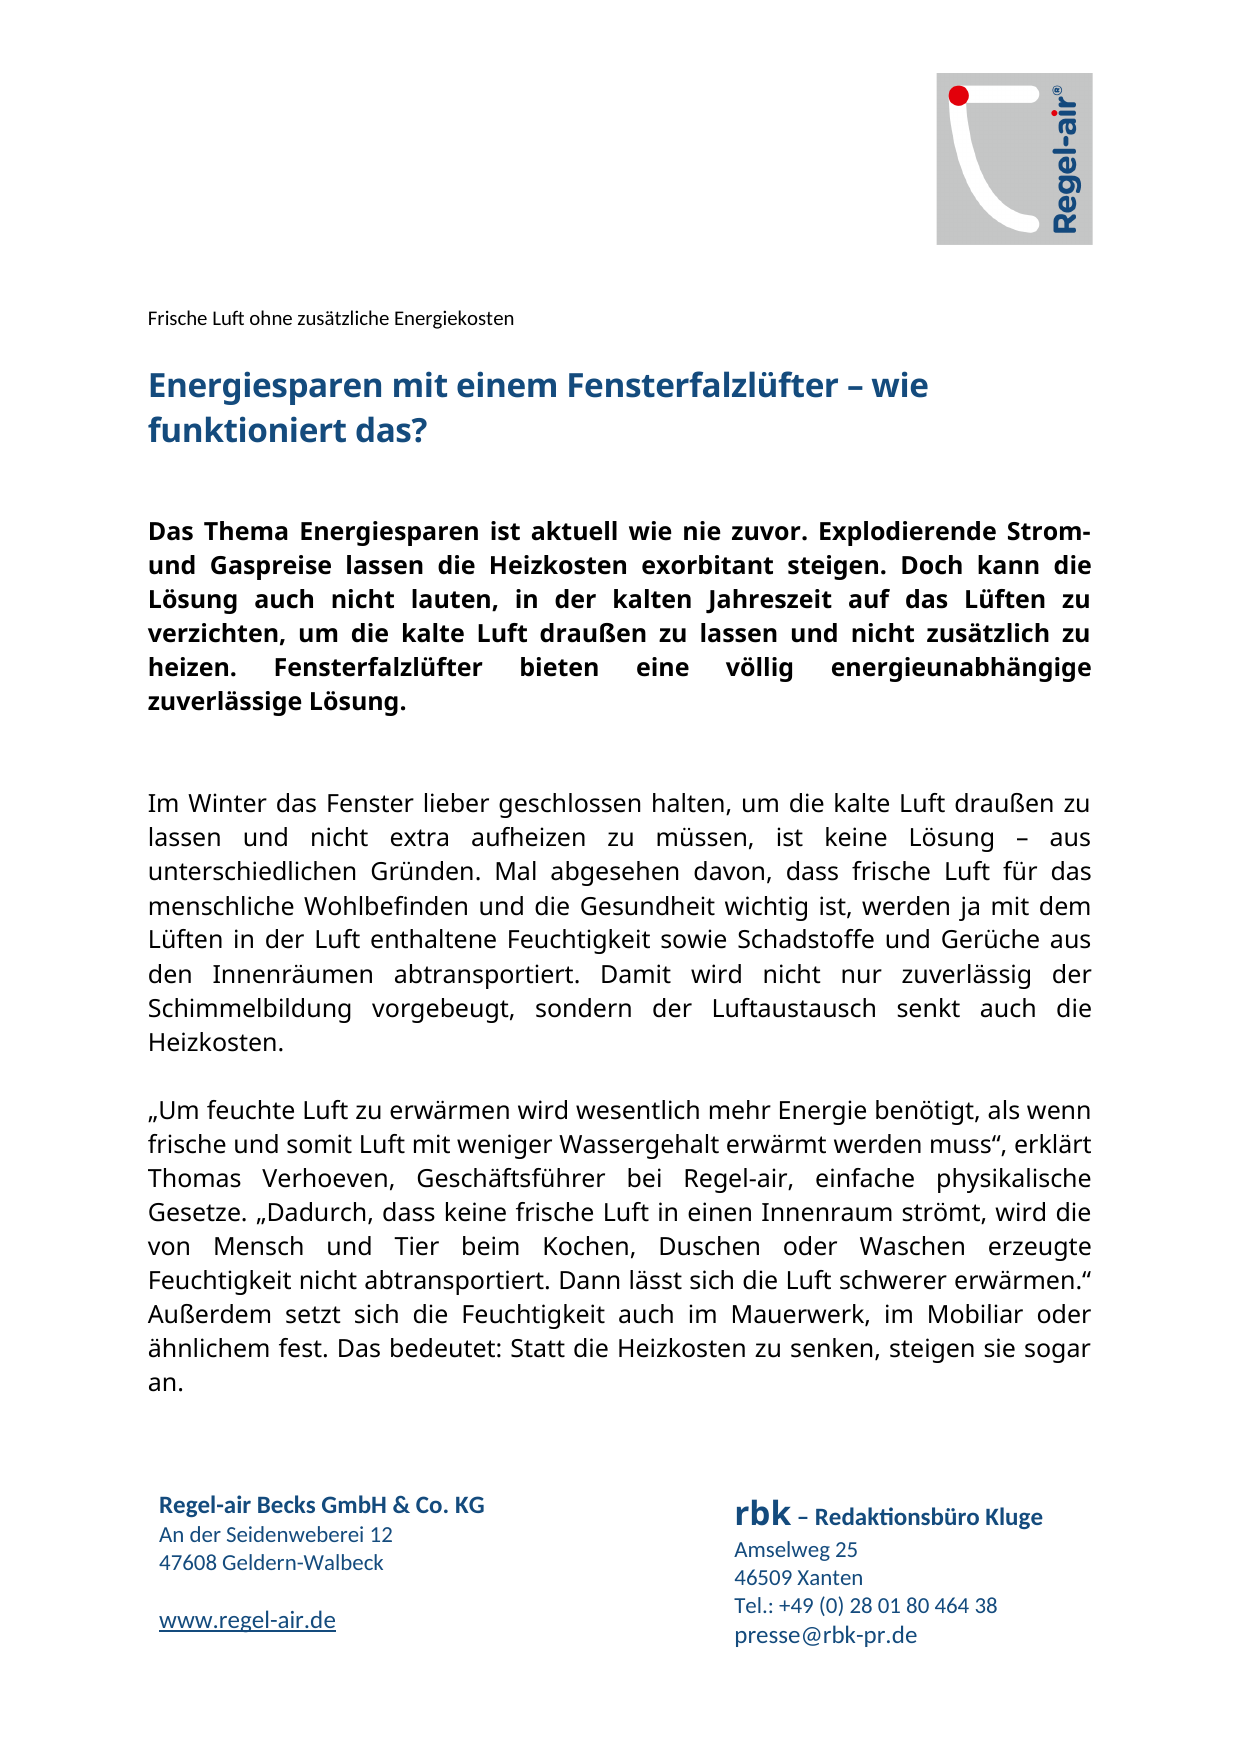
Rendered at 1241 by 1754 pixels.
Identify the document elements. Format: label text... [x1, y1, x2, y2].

text „Um feuchte Luft zu erwärmen wird wesentlich mehr Energie benötigt, als wenn frische und somit Luft mit weniger Wassergehalt erwärmt werden muss“, erklärt Thomas Verhoeven, Geschäftsführer bei Regel-air, einfache physikalische Gesetze. „Dadurch, dass keine frische Luft in einen Innenraum strömt, wird die von Mensch und Tier beim Kochen, Duschen oder Waschen erzeugte Feuchtigkeit nicht abtransportiert. Dann lässt sich die Luft schwerer erwärmen.“ Außerdem setzt sich die Feuchtigkeit auch im Mauerwerk, im Mobiliar oder ähnlichem fest. Das bedeutet: Statt die Heizkosten zu senken, steigen sie sogar an. [148, 1092, 1093, 1399]
text Das Thema Energiesparen ist aktuell wie nie zuvor. Explodierende Strom- und Gaspreise lassen die Heizkosten exorbitant steigen. Doch kann die Lösung auch nicht lauten, in der kalten Jahreszeit auf das Lüften zu verzichten, um die kalte Luft draußen zu lassen und nicht zusätzlich zu heizen. Fensterfalzlüfter bieten eine völlig energieunabhängige zuverlässige Lösung. [148, 513, 1093, 718]
picture [936, 73, 1093, 245]
text Frische Luft ohne zusätzliche Energiekosten [148, 306, 1093, 362]
text Im Winter das Fenster lieber geschlossen halten, um die kalte Luft draußen zu lassen und nicht extra aufheizen zu müssen, ist keine Lösung – aus unterschiedlichen Gründen. Mal abgesehen davon, dass frische Luft für das menschliche Wohlbefinden und die Gesundheit wichtig ist, werden ja mit dem Lüften in der Luft enthaltene Feuchtigkeit sowie Schadstoffe und Gerüche aus den Innenräumen abtransportiert. Damit wird nicht nur zuverlässig der Schimmelbildung vorgebeugt, sondern der Luftaustausch senkt auch die Heizkosten. [148, 786, 1093, 1058]
text Energiesparen mit einem Fensterfalzlüfter – wie funktioniert das? [148, 362, 1093, 452]
